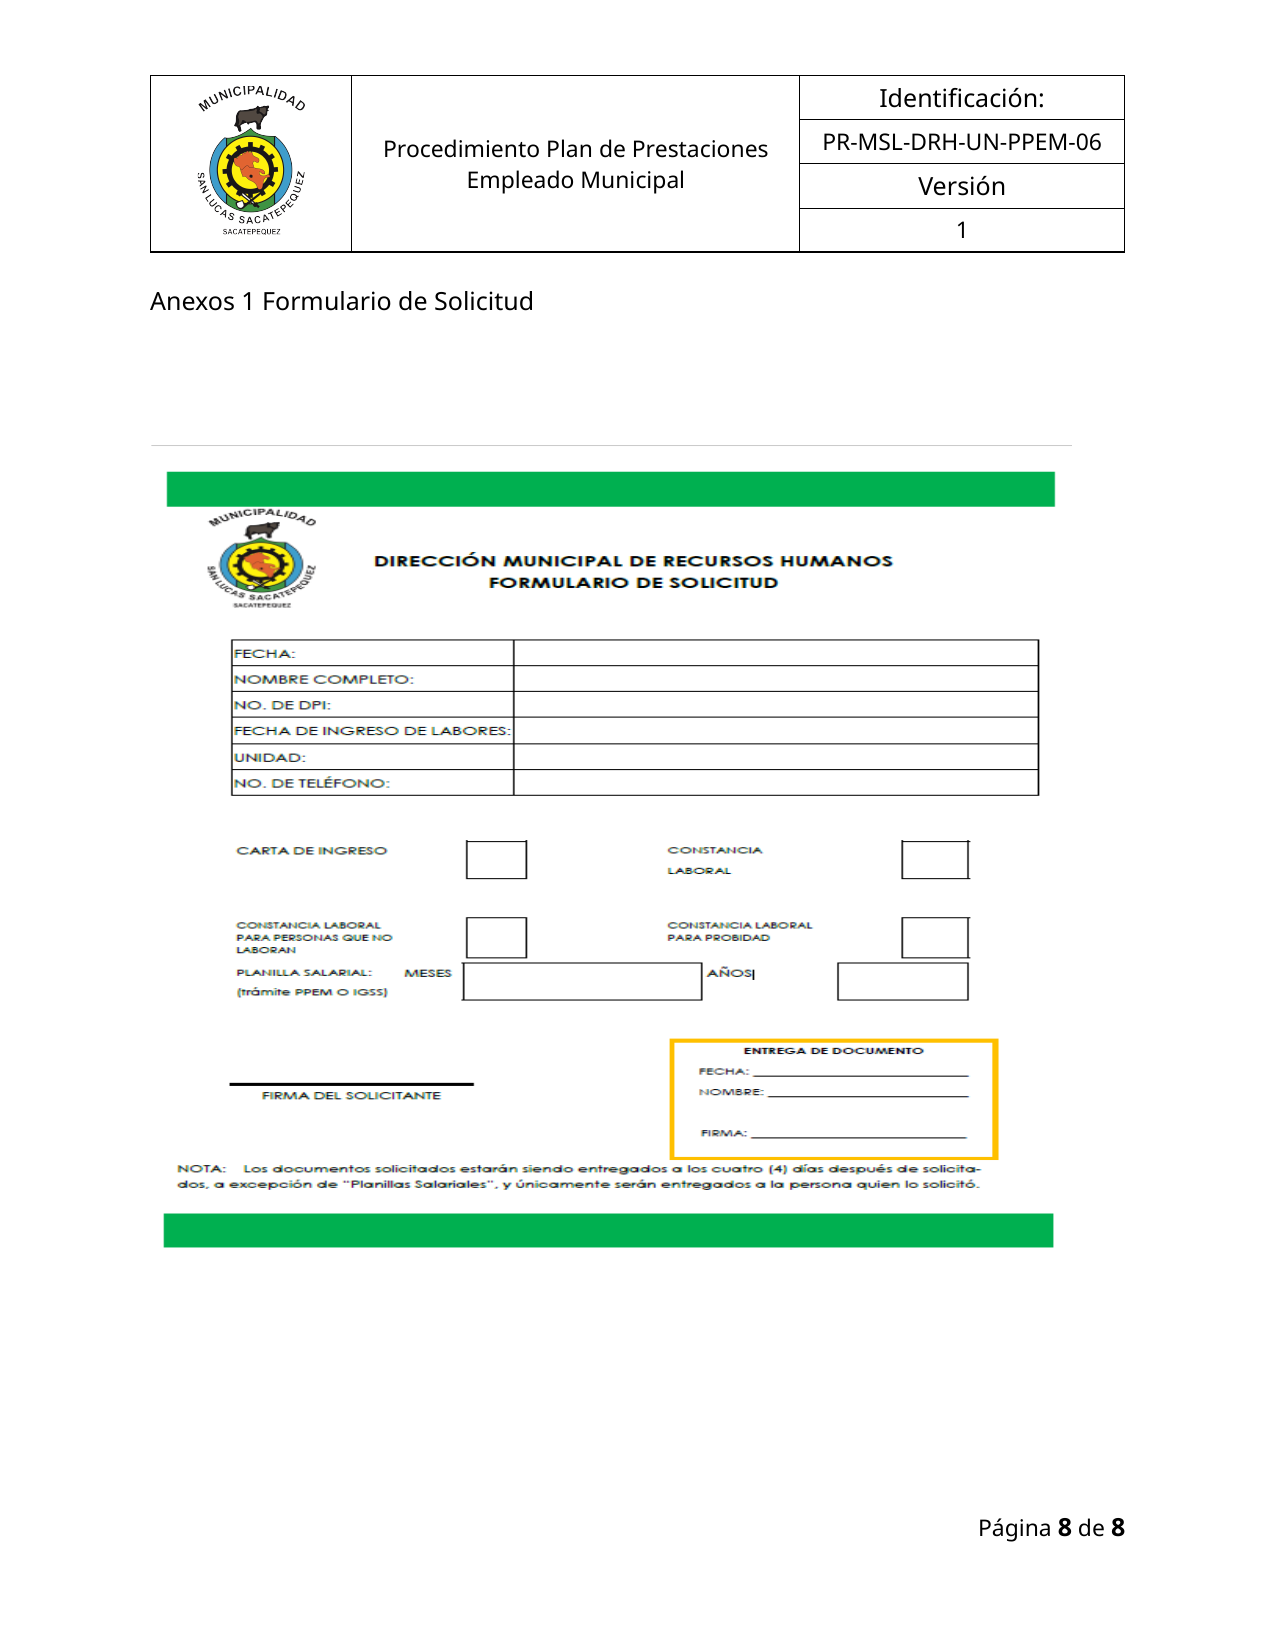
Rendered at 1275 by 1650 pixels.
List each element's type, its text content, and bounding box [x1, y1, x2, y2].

picture [150, 445, 1072, 1261]
picture [197, 86, 305, 235]
text Anexos 1 Formulario de Solicitud [150, 284, 1125, 318]
